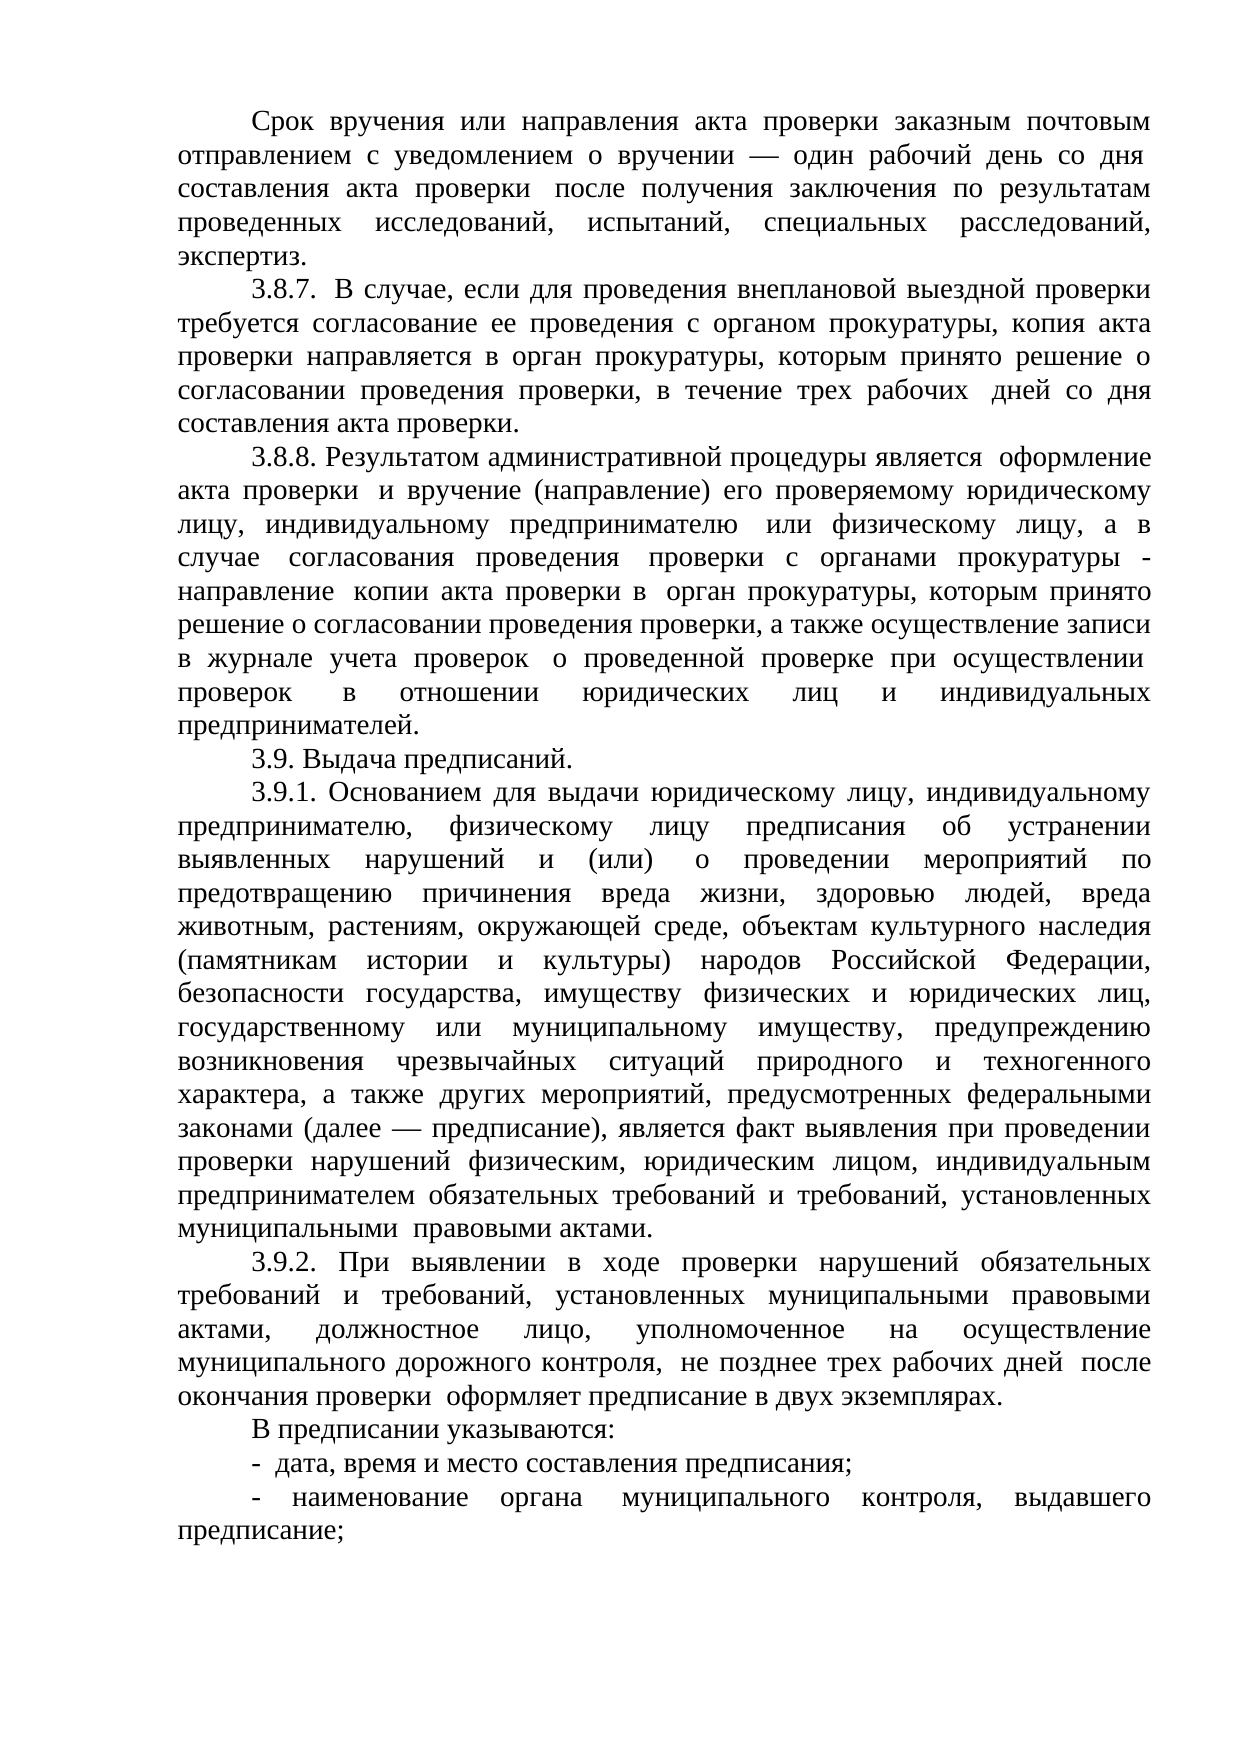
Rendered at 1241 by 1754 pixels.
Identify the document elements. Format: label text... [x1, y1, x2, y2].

text 3.9. Выдача предписаний. [177, 741, 1152, 774]
text - наименование органа муниципального контроля, выдавшего предписание; [177, 1479, 1152, 1546]
text В предписании указываются: [177, 1412, 1152, 1445]
text 3.8.8. Результатом административной процедуры является оформление акта проверки и вручение (направление) его проверяемому юридическому лицу, индивидуальному предпринимателю или физическому лицу, а в случае согласования проведения проверки с органами прокуратуры -направление копии акта проверки в орган прокуратуры, которым принято решение о согласовании проведения проверки, а также осуществление записи в журнале учета проверок о проведенной проверке при осуществлении проверок в отношении юридических лиц и индивидуальных предпринимателей. [177, 439, 1152, 741]
text 3.9.1. Основанием для выдачи юридическому лицу, индивидуальному предпринимателю, физическому лицу предписания об устранении выявленных нарушений и (или) о проведении мероприятий по предотвращению причинения вреда жизни, здоровью людей, вреда животным, растениям, окружающей среде, объектам культурного наследия (памятникам истории и культуры) народов Российской Федерации, безопасности государства, имуществу физических и юридических лиц, государственному или муниципальному имуществу, предупреждению возникновения чрезвычайных ситуаций природного и техногенного характера, а также других мероприятий, предусмотренных федеральными законами (далее — предписание), является факт выявления при проведении проверки нарушений физическим, юридическим лицом, индивидуальным предпринимателем обязательных требований и требований, установленных муниципальными правовыми актами. [177, 774, 1152, 1244]
text 3.9.2. При выявлении в ходе проверки нарушений обязательных требований и требований, установленных муниципальными правовыми актами, должностное лицо, уполномоченное на осуществление муниципального дорожного контроля, не позднее трех рабочих дней после окончания проверки оформляет предписание в двух экземплярах. [177, 1244, 1152, 1412]
text - дата, время и место составления предписания; [177, 1445, 1152, 1479]
text 3.8.7. В случае, если для проведения внеплановой выездной проверки требуется согласование ее проведения с органом прокуратуры, копия акта проверки направляется в орган прокуратуры, которым принято решение о согласовании проведения проверки, в течение трех рабочих дней со дня составления акта проверки. [177, 271, 1152, 439]
text Срок вручения или направления акта проверки заказным почтовым отправлением с уведомлением о вручении — один рабочий день со дня составления акта проверки после получения заключения по результатам проведенных исследований, испытаний, специальных расследований, экспертиз. [177, 103, 1152, 271]
